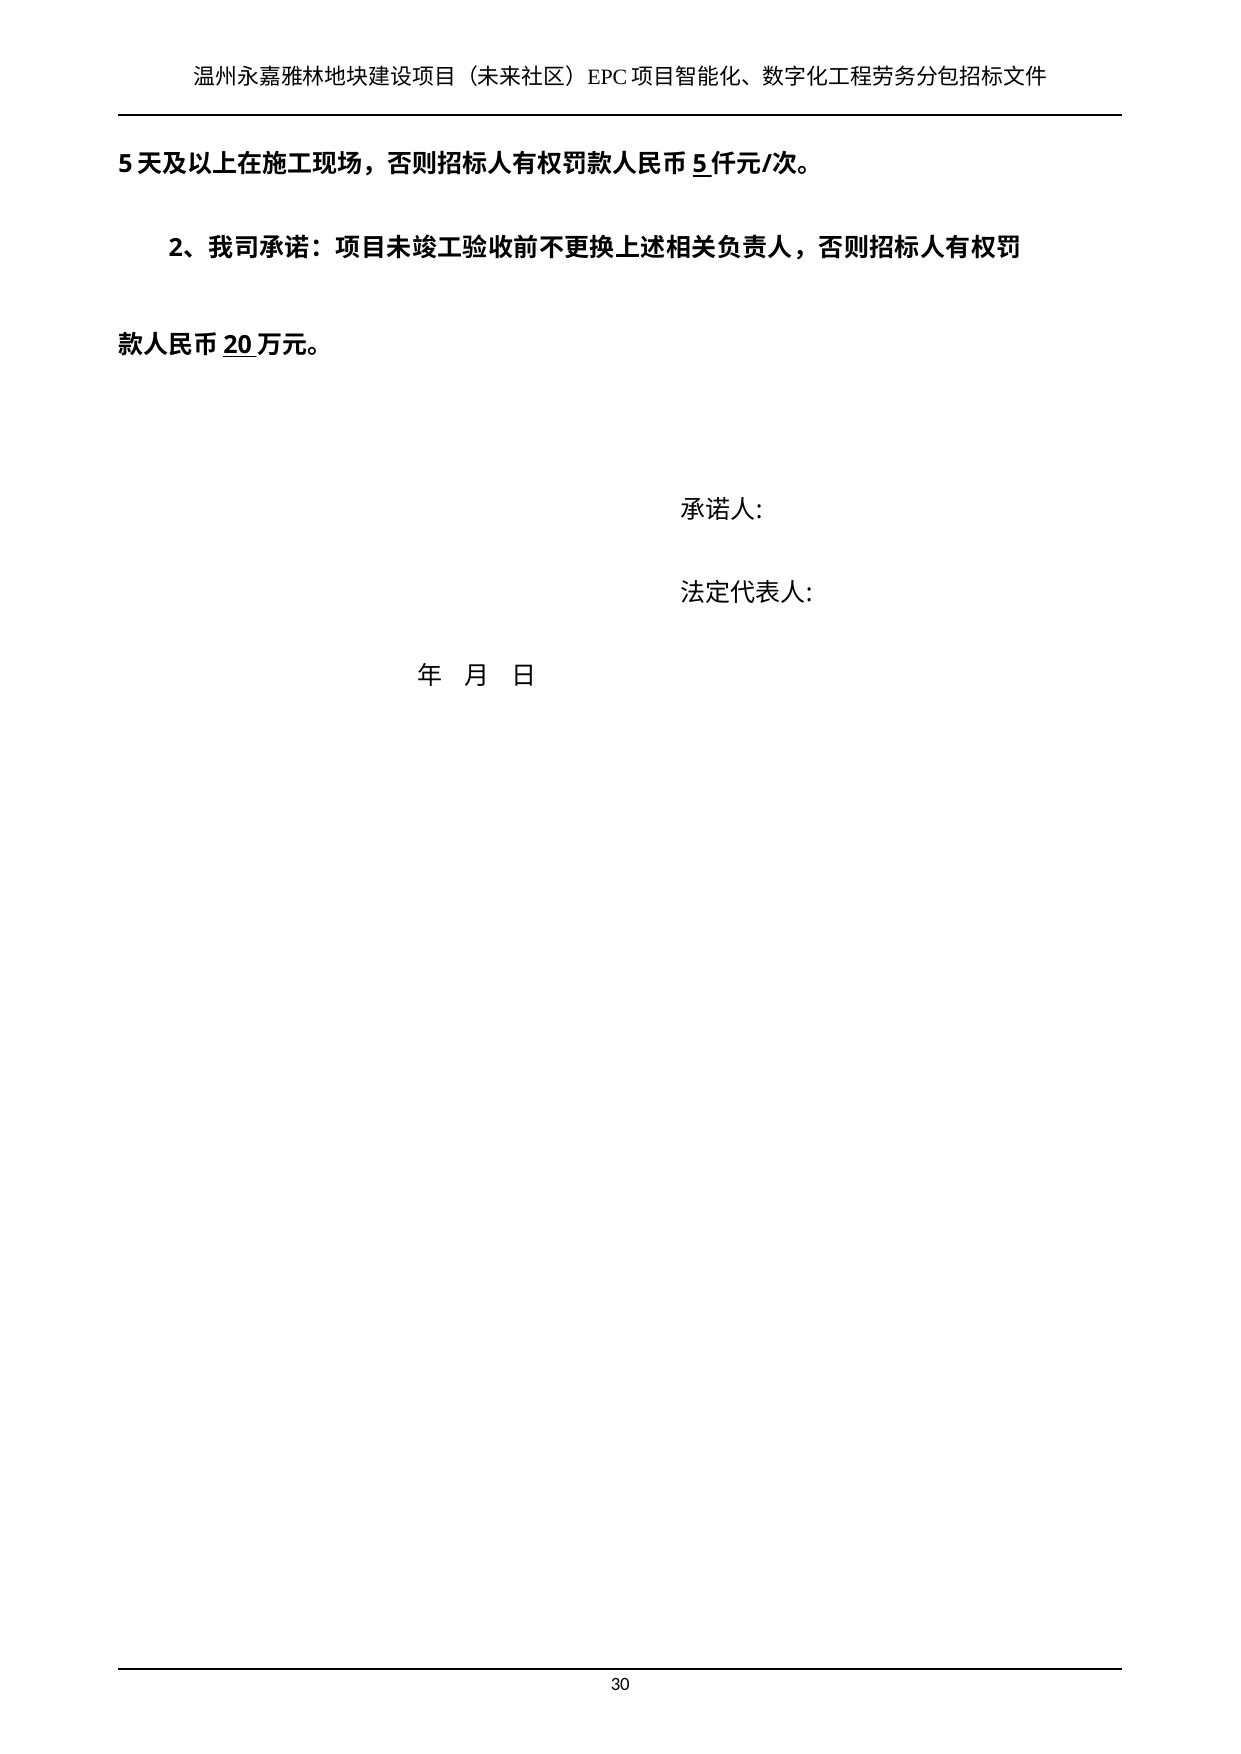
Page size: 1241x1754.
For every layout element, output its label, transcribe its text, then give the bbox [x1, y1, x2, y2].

text 年 月 日 [118, 641, 1122, 706]
text 法定代表人: [118, 558, 1022, 623]
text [118, 129, 1022, 194]
text 2、我司承诺：项目未竣工验收前不更换上述相关负责人，否则招标人有权罚款人民币20万元。 [118, 213, 1022, 375]
text 承诺人: [118, 475, 1022, 540]
